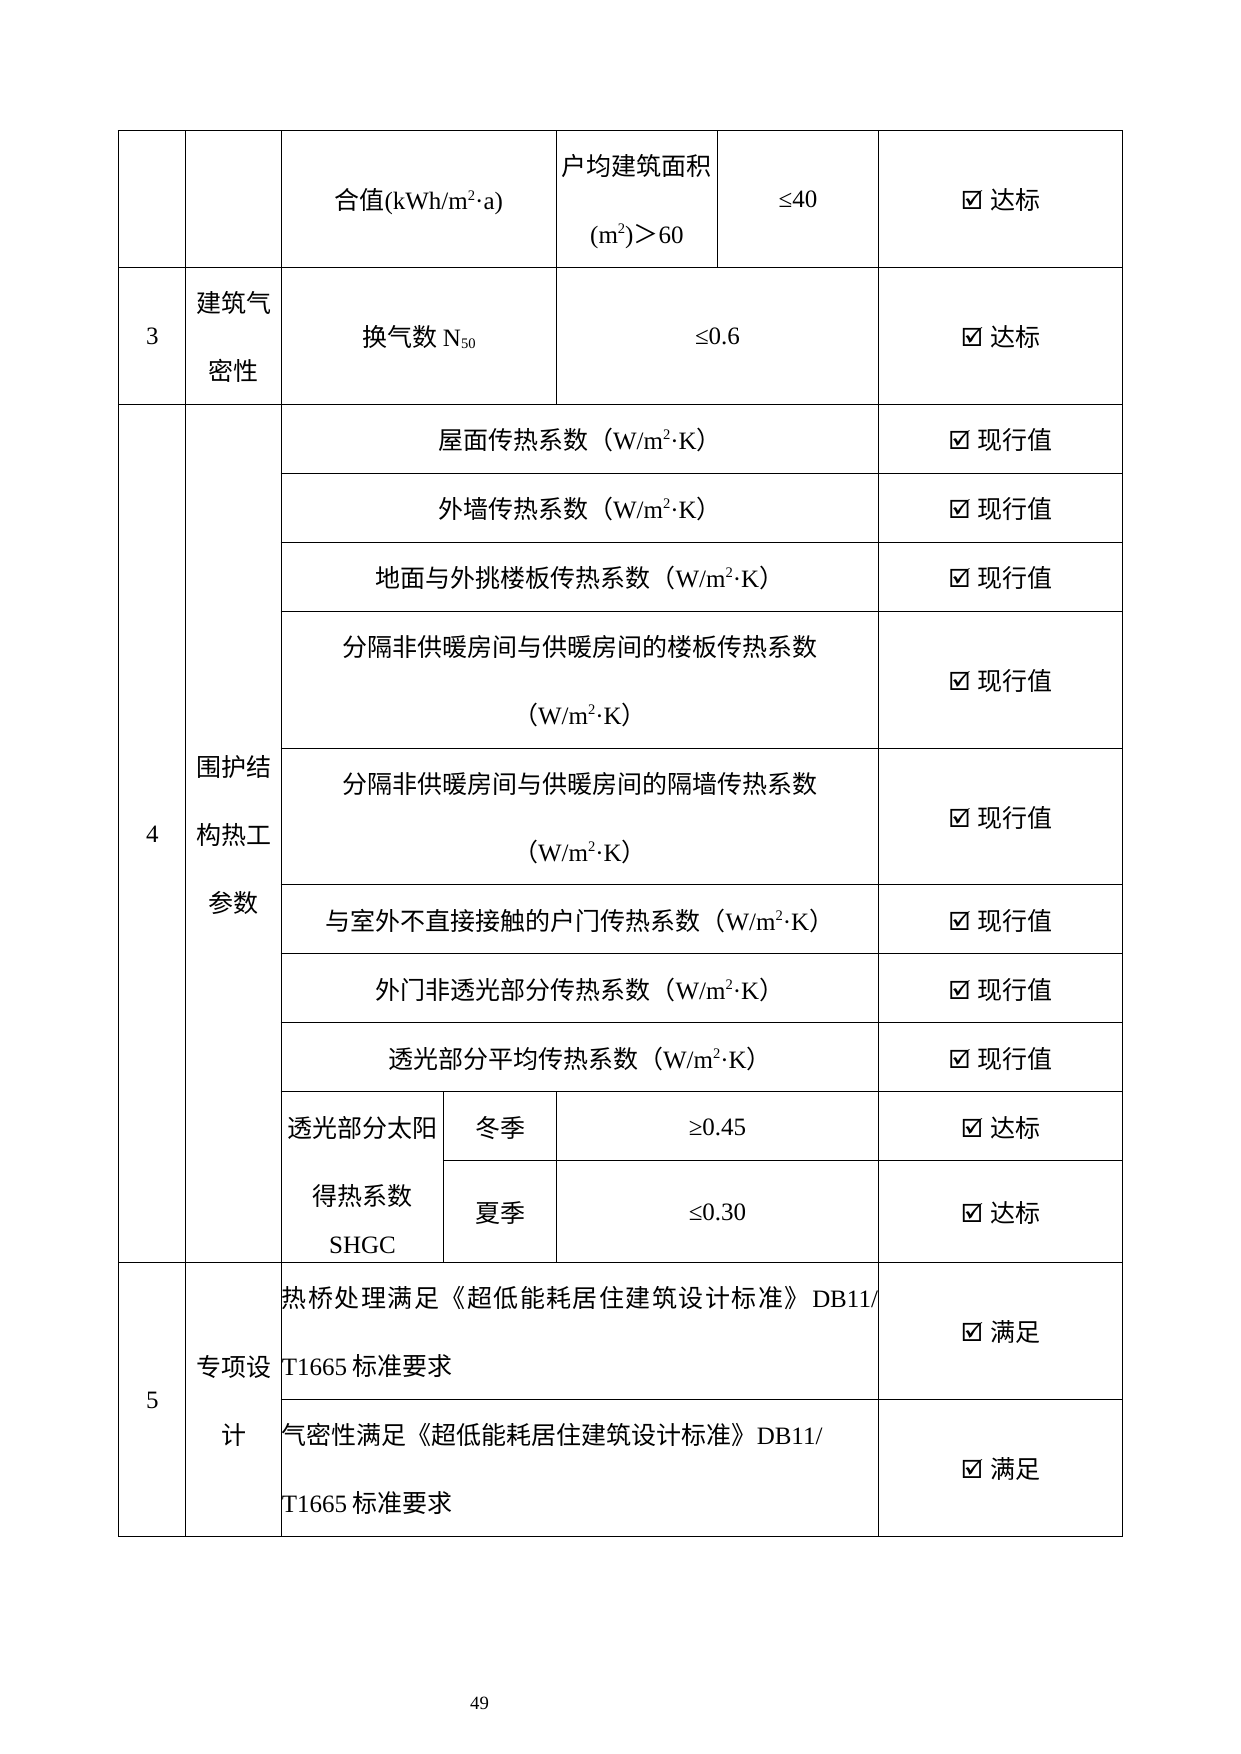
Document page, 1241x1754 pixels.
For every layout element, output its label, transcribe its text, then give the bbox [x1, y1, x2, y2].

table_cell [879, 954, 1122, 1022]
table_cell 现行值 [879, 474, 1122, 542]
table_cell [282, 131, 556, 267]
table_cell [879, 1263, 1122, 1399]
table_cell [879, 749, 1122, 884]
table_cell 分隔非供暖房间与供暖房间的楼板传热系数（W/m2·K） [282, 612, 878, 747]
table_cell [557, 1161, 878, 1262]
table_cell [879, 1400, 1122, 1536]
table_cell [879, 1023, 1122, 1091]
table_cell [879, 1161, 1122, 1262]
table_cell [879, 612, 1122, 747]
table_cell 3 [119, 268, 185, 404]
table_cell 现行值 [879, 543, 1122, 611]
table_cell 达标 [879, 268, 1122, 404]
table_cell 达标 [879, 131, 1122, 267]
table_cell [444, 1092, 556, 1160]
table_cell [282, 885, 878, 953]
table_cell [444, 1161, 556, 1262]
table_cell 换气数 N50 [282, 268, 556, 404]
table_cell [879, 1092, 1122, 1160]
table_cell 建筑气密性 [186, 268, 281, 404]
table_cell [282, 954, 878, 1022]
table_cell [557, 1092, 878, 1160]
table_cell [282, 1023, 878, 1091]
table_cell 外墙传热系数（W/m2·K） [282, 474, 878, 542]
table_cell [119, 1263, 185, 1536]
table_cell 4 [119, 405, 185, 1262]
table_cell 地面与外挑楼板传热系数（W/m2·K） [282, 543, 878, 611]
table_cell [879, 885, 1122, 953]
table_cell ≤0.6 [557, 268, 878, 404]
table_cell 屋面传热系数（W/m2·K） [282, 405, 878, 473]
table_cell 现行值 [879, 405, 1122, 473]
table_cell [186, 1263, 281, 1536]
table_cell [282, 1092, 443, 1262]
table_cell 围护结构热工参数 [186, 405, 281, 1262]
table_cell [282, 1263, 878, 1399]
table_cell ≤40 [718, 131, 878, 267]
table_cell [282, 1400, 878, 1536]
table_cell 户均建筑面积(m2)＞60 [557, 131, 717, 267]
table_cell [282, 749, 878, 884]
